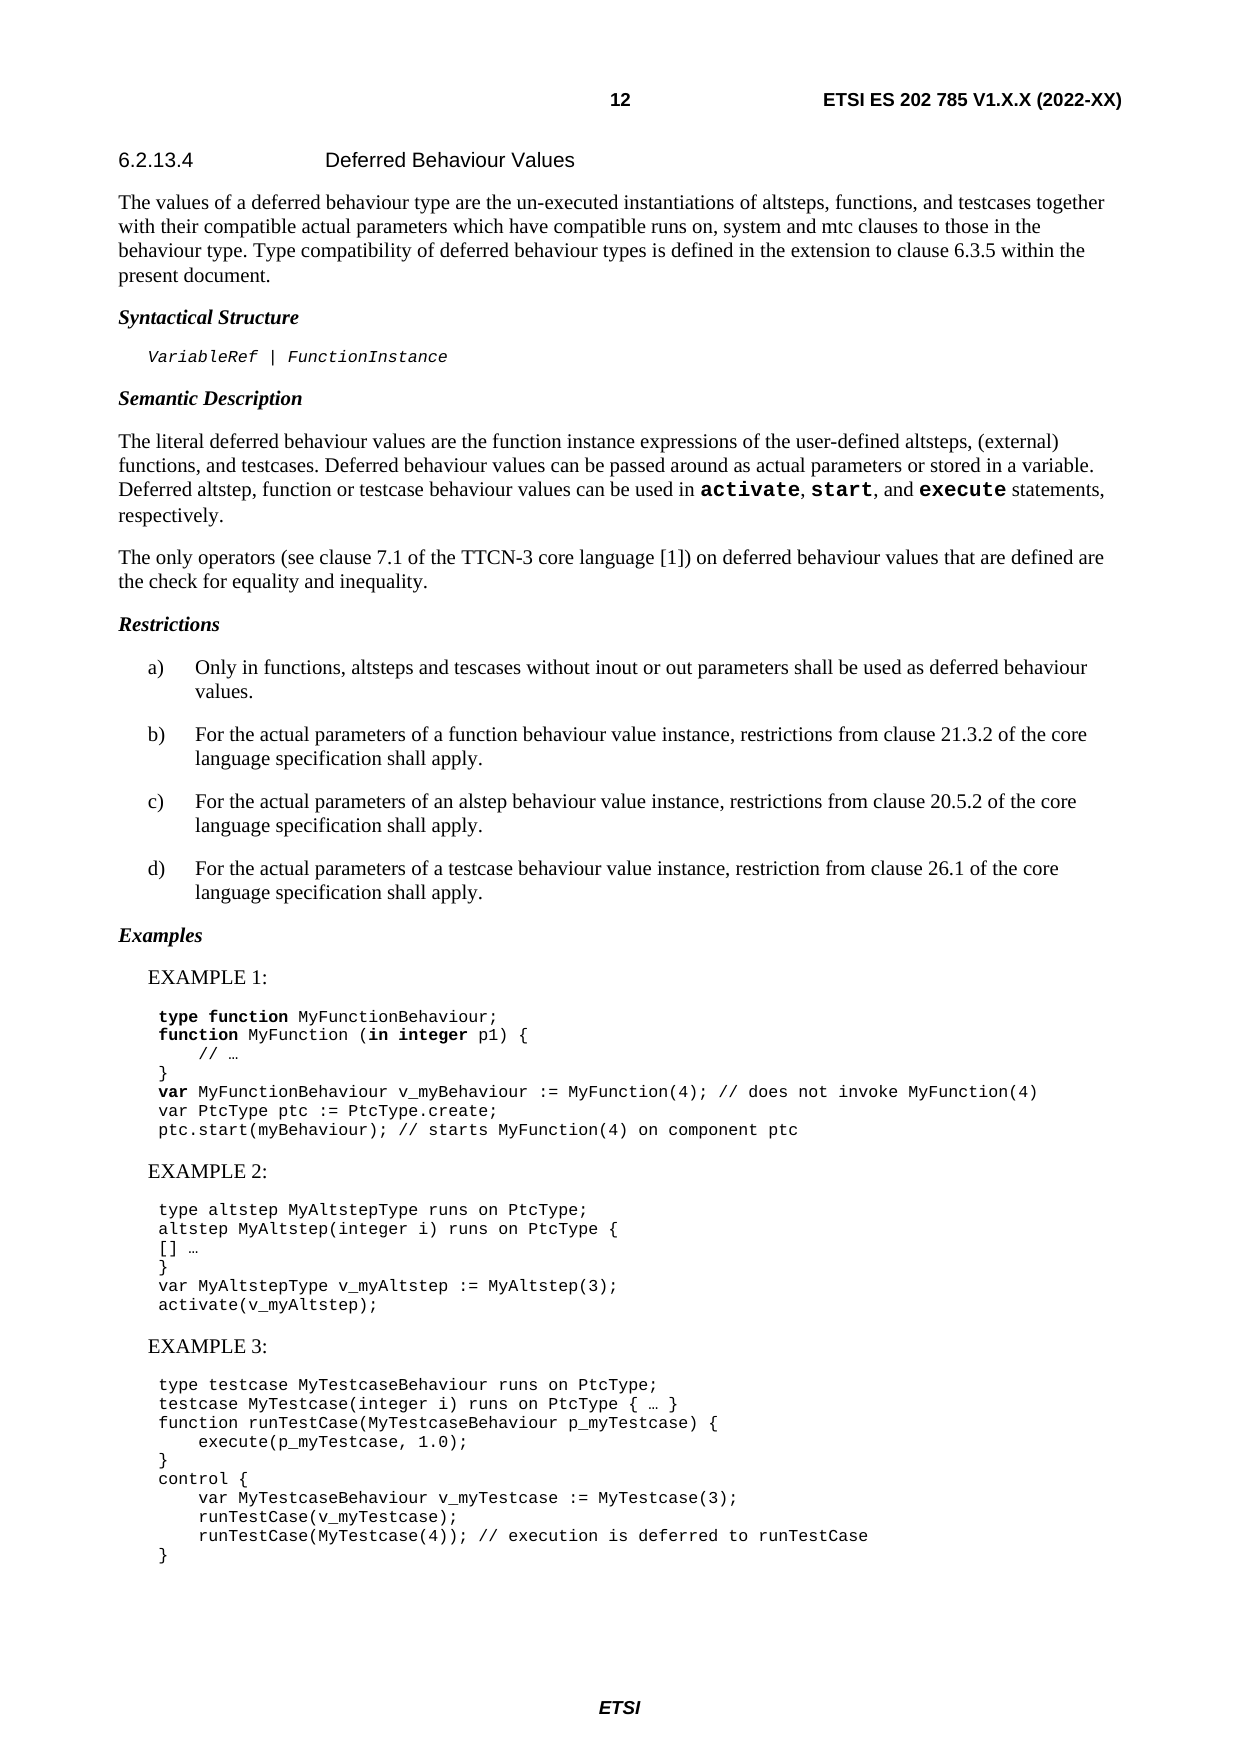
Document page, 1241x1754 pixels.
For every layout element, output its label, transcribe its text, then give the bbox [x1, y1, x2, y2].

text type testcase MyTestcaseBehaviour runs on PtcType; [118, 1377, 1122, 1395]
text activate(v_myAltstep); [118, 1296, 1122, 1315]
text The values of a deferred behaviour type are the un-executed instantiations of altsteps, functions, and testcases together with their compatible actual parameters which have compatible runs on, system and mtc clauses to those in the behaviour type. Type compatibility of deferred behaviour types is defined in the extension to clause 6.3.5 within the present document. [118, 190, 1122, 287]
text runTestCase(MyTestcase(4)); // execution is deferred to runTestCase [118, 1527, 1122, 1546]
text type function MyFunctionBehaviour; [118, 1008, 1122, 1027]
text ptc.start(myBehaviour); // starts MyFunction(4) on component ptc [118, 1121, 1122, 1140]
text var MyAltstepType v_myAltstep := MyAltstep(3); [118, 1277, 1122, 1296]
text } [118, 1065, 1122, 1083]
text EXAMPLE 2: [148, 1159, 1122, 1183]
text execute(p_myTestcase, 1.0); [118, 1433, 1122, 1452]
text EXAMPLE 3: [148, 1334, 1122, 1358]
list For the actual parameters of a function behaviour value instance, restrictions from clause 21.3.2 of the core language specification shall apply. [148, 722, 1122, 770]
list Only in functions, altsteps and tescases without inout or out parameters shall be used as deferred behaviour values. [148, 655, 1122, 703]
list For the actual parameters of an alstep behaviour value instance, restrictions from clause 20.5.2 of the core language specification shall apply. [148, 789, 1122, 837]
text function runTestCase(MyTestcaseBehaviour p_myTestcase) { [118, 1414, 1122, 1433]
text function MyFunction (in integer p1) { [118, 1027, 1122, 1046]
text runTestCase(v_myTestcase); [118, 1508, 1122, 1527]
text 6.2.13.4 Deferred Behaviour Values [118, 148, 1122, 172]
text // … [118, 1046, 1122, 1065]
text The literal deferred behaviour values are the function instance expressions of the user-defined altsteps, (external) functions, and testcases. Deferred behaviour values can be passed around as actual parameters or stored in a variable. Deferred altstep, function or testcase behaviour values can be used in activate, start, and execute statements, respectively. [118, 429, 1122, 527]
text Syntactical Structure [118, 305, 1122, 329]
list For the actual parameters of a testcase behaviour value instance, restriction from clause 26.1 of the core language specification shall apply. [148, 856, 1122, 904]
text EXAMPLE 1: [148, 965, 1122, 989]
text type altstep MyAltstepType runs on PtcType; [118, 1202, 1122, 1221]
text Examples [118, 922, 1122, 947]
text } [118, 1452, 1122, 1471]
text var MyFunctionBehaviour v_myBehaviour := MyFunction(4); // does not invoke MyFunction(4) [118, 1083, 1122, 1102]
text altstep MyAltstep(integer i) runs on PtcType { [118, 1221, 1122, 1239]
text VariableRef | FunctionInstance [148, 348, 1122, 367]
text control { [118, 1471, 1122, 1490]
text testcase MyTestcase(integer i) runs on PtcType { … } [118, 1395, 1122, 1414]
text Restrictions [118, 612, 1122, 636]
text The only operators (see clause 7.1 of the TTCN-3 core language [1]) on deferred behaviour values that are defined are the check for equality and inequality. [118, 545, 1122, 593]
text Semantic Description [118, 386, 1122, 410]
text [] … [118, 1239, 1122, 1258]
text var PtcType ptc := PtcType.create; [118, 1102, 1122, 1121]
text } [118, 1258, 1122, 1277]
text var MyTestcaseBehaviour v_myTestcase := MyTestcase(3); [118, 1490, 1122, 1508]
text } [118, 1546, 1122, 1565]
